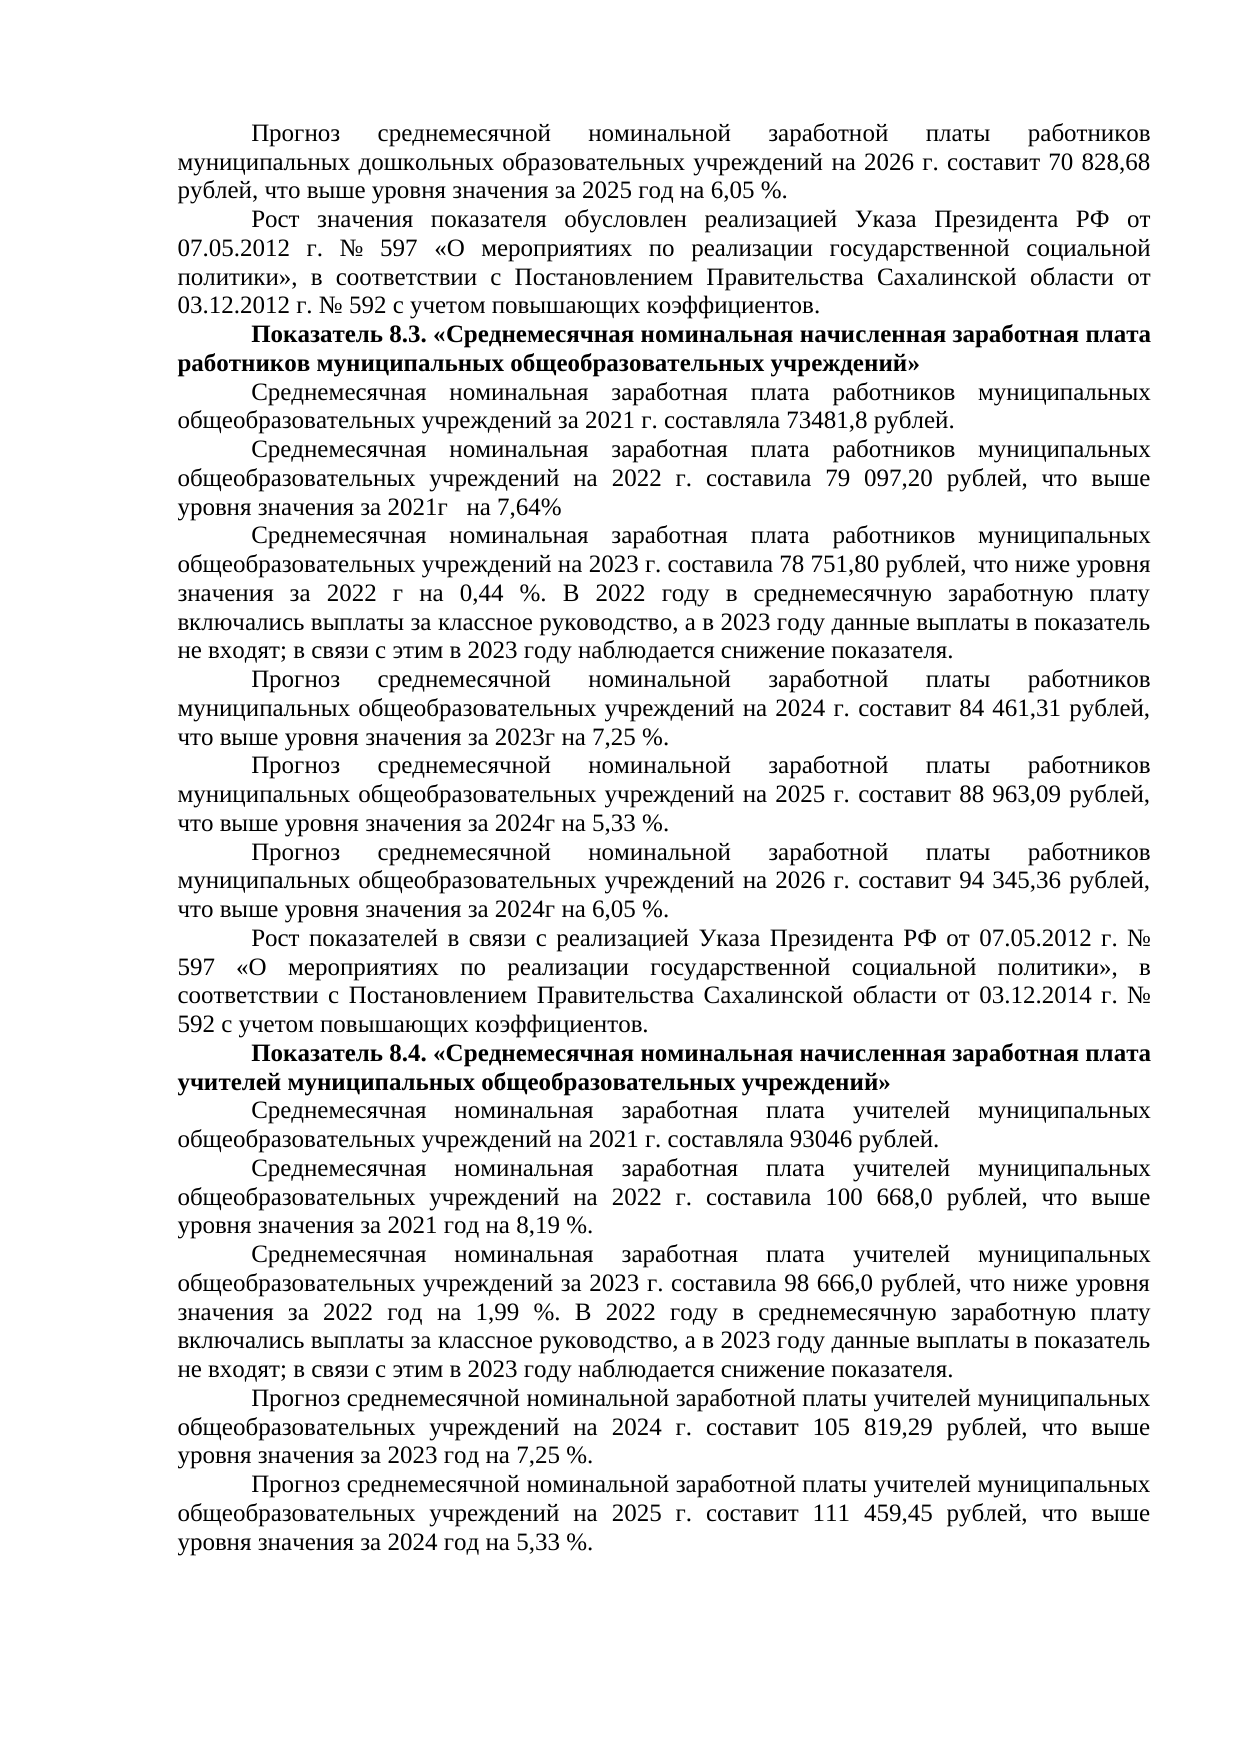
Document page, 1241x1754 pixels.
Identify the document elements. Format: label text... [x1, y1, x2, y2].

text Прогноз среднемесячной номинальной заработной платы работников муниципальных общеобразовательных учреждений на 2025 г. составит 88 963,09 рублей, что выше уровня значения за 2024г на 5,33 %. [177, 751, 1152, 837]
text Рост значения показателя обусловлен реализацией Указа Президента РФ от 07.05.2012 г. № 597 «О мероприятиях по реализации государственной социальной политики», в соответствии с Постановлением Правительства Сахалинской области от 03.12.2012 г. № 592 с учетом повышающих коэффициентов. [177, 204, 1152, 319]
text Среднемесячная номинальная заработная плата учителей муниципальных общеобразовательных учреждений на 2021 г. составляла 93046 рублей. [177, 1096, 1152, 1153]
text Прогноз среднемесячной номинальной заработной платы работников муниципальных общеобразовательных учреждений на 2024 г. составит 84 461,31 рублей, что выше уровня значения за 2023г на 7,25 %. [177, 664, 1152, 751]
text Среднемесячная номинальная заработная плата работников муниципальных общеобразовательных учреждений на 2022 г. составила 79 097,20 рублей, что выше уровня значения за 2021г на 7,64% [177, 434, 1152, 521]
text Среднемесячная номинальная заработная плата работников муниципальных общеобразовательных учреждений за 2021 г. составляла 73481,8 рублей. [177, 377, 1152, 434]
text Среднемесячная номинальная заработная плата учителей муниципальных общеобразовательных учреждений за 2023 г. составила 98 666,0 рублей, что ниже уровня значения за 2022 год на 1,99 %. В 2022 году в среднемесячную заработную плату включались выплаты за классное руководство, а в 2023 году данные выплаты в показатель не входят; в связи с этим в 2023 году наблюдается снижение показателя. [177, 1239, 1152, 1383]
text Показатель 8.3. «Среднемесячная номинальная начисленная заработная плата работников муниципальных общеобразовательных учреждений» [177, 319, 1152, 377]
text Среднемесячная номинальная заработная плата работников муниципальных общеобразовательных учреждений на 2023 г. составила 78 751,80 рублей, что ниже уровня значения за 2022 г на 0,44 %. В 2022 году в среднемесячную заработную плату включались выплаты за классное руководство, а в 2023 году данные выплаты в показатель не входят; в связи с этим в 2023 году наблюдается снижение показателя. [177, 521, 1152, 664]
text Прогноз среднемесячной номинальной заработной платы работников муниципальных общеобразовательных учреждений на 2026 г. составит 94 345,36 рублей, что выше уровня значения за 2024г на 6,05 %. [177, 837, 1152, 923]
text Среднемесячная номинальная заработная плата учителей муниципальных общеобразовательных учреждений на 2022 г. составила 100 668,0 рублей, что выше уровня значения за 2021 год на 8,19 %. [177, 1153, 1152, 1239]
text Рост показателей в связи с реализацией Указа Президента РФ от 07.05.2012 г. № 597 «О мероприятиях по реализации государственной социальной политики», в соответствии с Постановлением Правительства Сахалинской области от 03.12.2014 г. № 592 с учетом повышающих коэффициентов. [177, 923, 1152, 1038]
text Показатель 8.4. «Среднемесячная номинальная начисленная заработная плата учителей муниципальных общеобразовательных учреждений» [177, 1038, 1152, 1096]
text Прогноз среднемесячной номинальной заработной платы учителей муниципальных общеобразовательных учреждений на 2025 г. составит 111 459,45 рублей, что выше уровня значения за 2024 год на 5,33 %. [177, 1469, 1152, 1556]
text Прогноз среднемесячной номинальной заработной платы учителей муниципальных общеобразовательных учреждений на 2024 г. составит 105 819,29 рублей, что выше уровня значения за 2023 год на 7,25 %. [177, 1383, 1152, 1469]
text Прогноз среднемесячной номинальной заработной платы работников муниципальных дошкольных образовательных учреждений на 2026 г. составит 70 828,68 рублей, что выше уровня значения за 2025 год на 6,05 %. [177, 118, 1152, 204]
